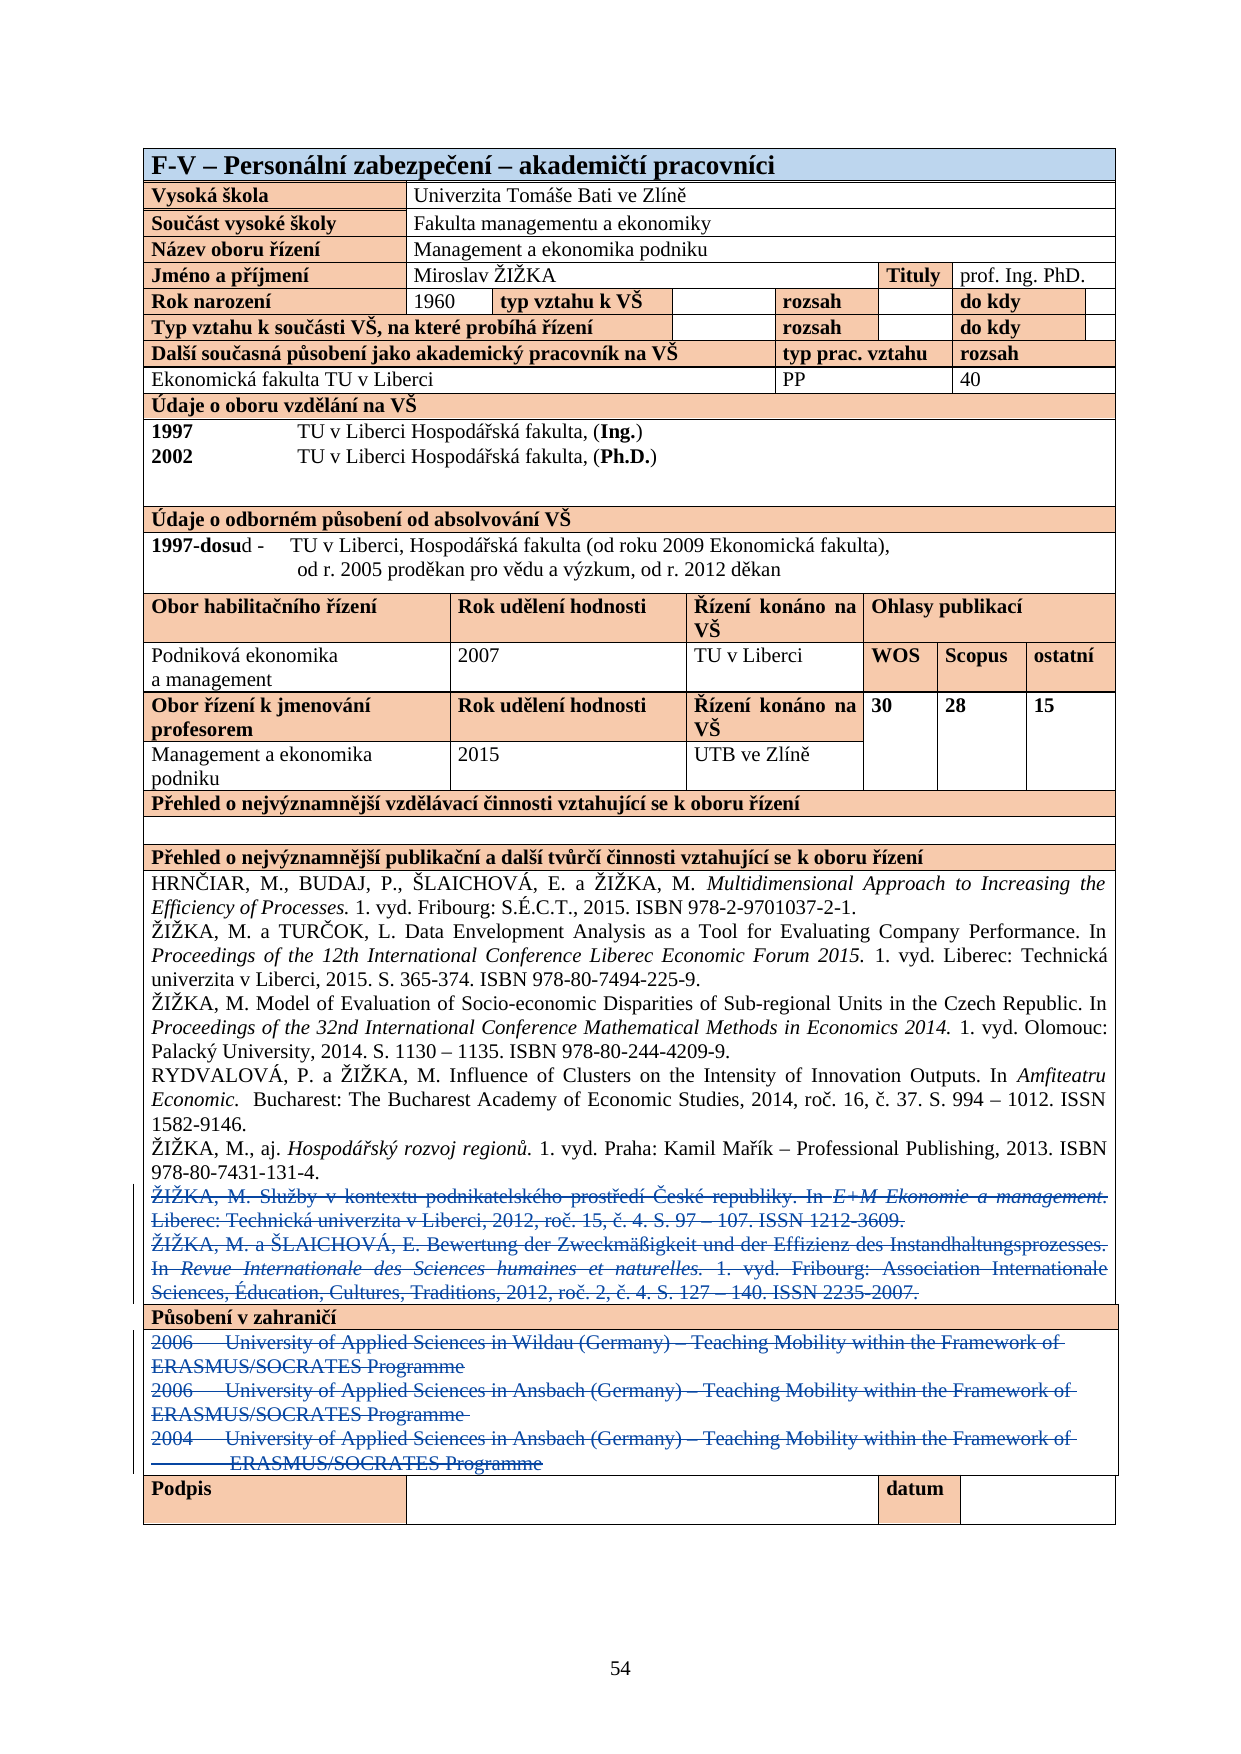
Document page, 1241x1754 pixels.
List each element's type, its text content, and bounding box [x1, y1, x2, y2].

table_cell 40 [953, 368, 1115, 392]
table_cell 1997 TU v Liberci Hospodářská fakulta, (Ing.) 2002 TU v Liberci Hospodářská fakulta, (Ph.D.) [144, 420, 1115, 506]
table_cell Další současná působení jako akademický pracovník na VŠ [144, 341, 775, 366]
table_cell Fakulta managementu a ekonomiky [407, 209, 1115, 236]
table_cell Obor řízení k jmenování profesorem [144, 693, 450, 741]
table_cell [144, 817, 1115, 844]
table_cell [879, 289, 952, 314]
table_cell [879, 315, 952, 340]
table_cell TU v Liberci [687, 643, 863, 691]
table_cell Působení v zahraničí [144, 1305, 1118, 1329]
table_cell prof. Ing. PhD. [953, 263, 1115, 288]
table_cell [407, 1476, 878, 1523]
table_cell Rok udělení hodnosti [451, 693, 686, 741]
table_cell 2007 [451, 643, 686, 691]
table_cell 28 [938, 693, 1026, 790]
table_cell Management a ekonomika podniku [407, 237, 1115, 262]
table_cell WOS [864, 643, 937, 691]
table_cell [1086, 315, 1115, 340]
table_cell Ohlasy publikací [864, 594, 1115, 642]
table_cell Řízení konáno na VŠ [687, 693, 863, 741]
table_cell typ vztahu k VŠ [493, 289, 672, 314]
table_cell UTB ve Zlíně [687, 742, 863, 790]
table_cell Ekonomická fakulta TU v Liberci [144, 368, 775, 392]
table_cell Rok narození [144, 289, 406, 314]
table_cell Obor habilitačního řízení [144, 594, 450, 642]
table_cell Řízení konáno na VŠ [687, 594, 863, 642]
table_cell rozsah [953, 341, 1115, 366]
table_cell 1960 [407, 289, 492, 314]
table_cell Tituly [879, 263, 952, 288]
table_cell HRNČIAR, M., BUDAJ, P., ŠLAICHOVÁ, E. a ŽIŽKA, M. Multidimensional Approach to Increasing the Efficiency of Processes. 1. vyd. Fribourg: S.É.C.T., 2015. ISBN 978-2-9701037-2-1. ŽIŽKA, M. a TURČOK, L. Data Envelopment Analysis as a Tool for Evaluating Company Performance. In Proceedings of the 12th International Conference Liberec Economic Forum 2015. 1. vyd. Liberec: Technická univerzita v Liberci, 2015. S. 365-374. ISBN 978-80-7494-225-9. ŽIŽKA, M. Model of Evaluation of Socio-economic Disparities of Sub-regional Units in the Czech Republic. In Proceedings of the 32nd International Conference Mathematical Methods in Economics 2014. 1. vyd. Olomouc: Palacký University, 2014. S. 1130 – 1135. ISBN 978-80-244-4209-9. RYDVALOVÁ, P. a ŽIŽKA, M. Influence of Clusters on the Intensity of Innovation Outputs. In Amfiteatru Economic. Bucharest: The Bucharest Academy of Economic Studies, 2014, roč. 16, č. 37. S. 994 – 1012. ISSN 1582-9146. ŽIŽKA, M., aj. Hospodářský rozvoj regionů. 1. vyd. Praha: Kamil Mařík – Professional Publishing, 2013. ISBN 978-80-7431-131-4. [144, 871, 1115, 1304]
table_cell Univerzita Tomáše Bati ve Zlíně [407, 183, 1115, 208]
table_cell Podniková ekonomika a management [144, 643, 450, 691]
table_cell Scopus [938, 643, 1026, 691]
table_cell Údaje o oboru vzdělání na VŠ [144, 394, 1115, 418]
table_cell PP [776, 368, 952, 392]
table_cell ostatní [1027, 643, 1115, 691]
table_cell Přehled o nejvýznamnější vzdělávací činnosti vztahující se k oboru řízení [144, 791, 1115, 816]
table_cell Podpis [144, 1476, 406, 1523]
table_header F-V – Personální zabezpečení – akademičtí pracovníci [144, 149, 1115, 180]
table_cell Typ vztahu k součásti VŠ, na které probíhá řízení [144, 315, 672, 340]
table_cell Miroslav ŽIŽKA [407, 263, 878, 288]
table_cell Název oboru řízení [144, 237, 406, 262]
table_cell 30 [864, 693, 937, 790]
table_cell 15 [1027, 693, 1115, 790]
table_cell Jméno a příjmení [144, 263, 406, 288]
table_cell rozsah [776, 315, 878, 340]
table_cell do kdy [953, 315, 1085, 340]
table_cell typ prac. vztahu [776, 341, 952, 366]
table_cell Součást vysoké školy [144, 211, 406, 236]
table_cell Vysoká škola [144, 183, 406, 208]
table_cell [1086, 289, 1115, 314]
table_cell Rok udělení hodnosti [451, 594, 686, 642]
table_cell Přehled o nejvýznamnější publikační a další tvůrčí činnosti vztahující se k oboru řízení [144, 845, 1115, 870]
table_cell Management a ekonomika podniku [144, 742, 450, 790]
table_cell Údaje o odborném působení od absolvování VŠ [144, 507, 1115, 532]
table_cell [961, 1476, 1115, 1523]
table_cell datum [879, 1476, 960, 1523]
table_cell 2015 [451, 742, 686, 790]
table_cell [673, 289, 775, 314]
table_cell do kdy [953, 289, 1085, 314]
table_cell 1997-dosud - TU v Liberci, Hospodářská fakulta (od roku 2009 Ekonomická fakulta), od r. 2005 proděkan pro vědu a výzkum, od r. 2012 děkan [144, 533, 1115, 593]
table_cell [144, 1330, 1118, 1474]
table_cell [673, 315, 775, 340]
table_cell rozsah [776, 289, 878, 314]
